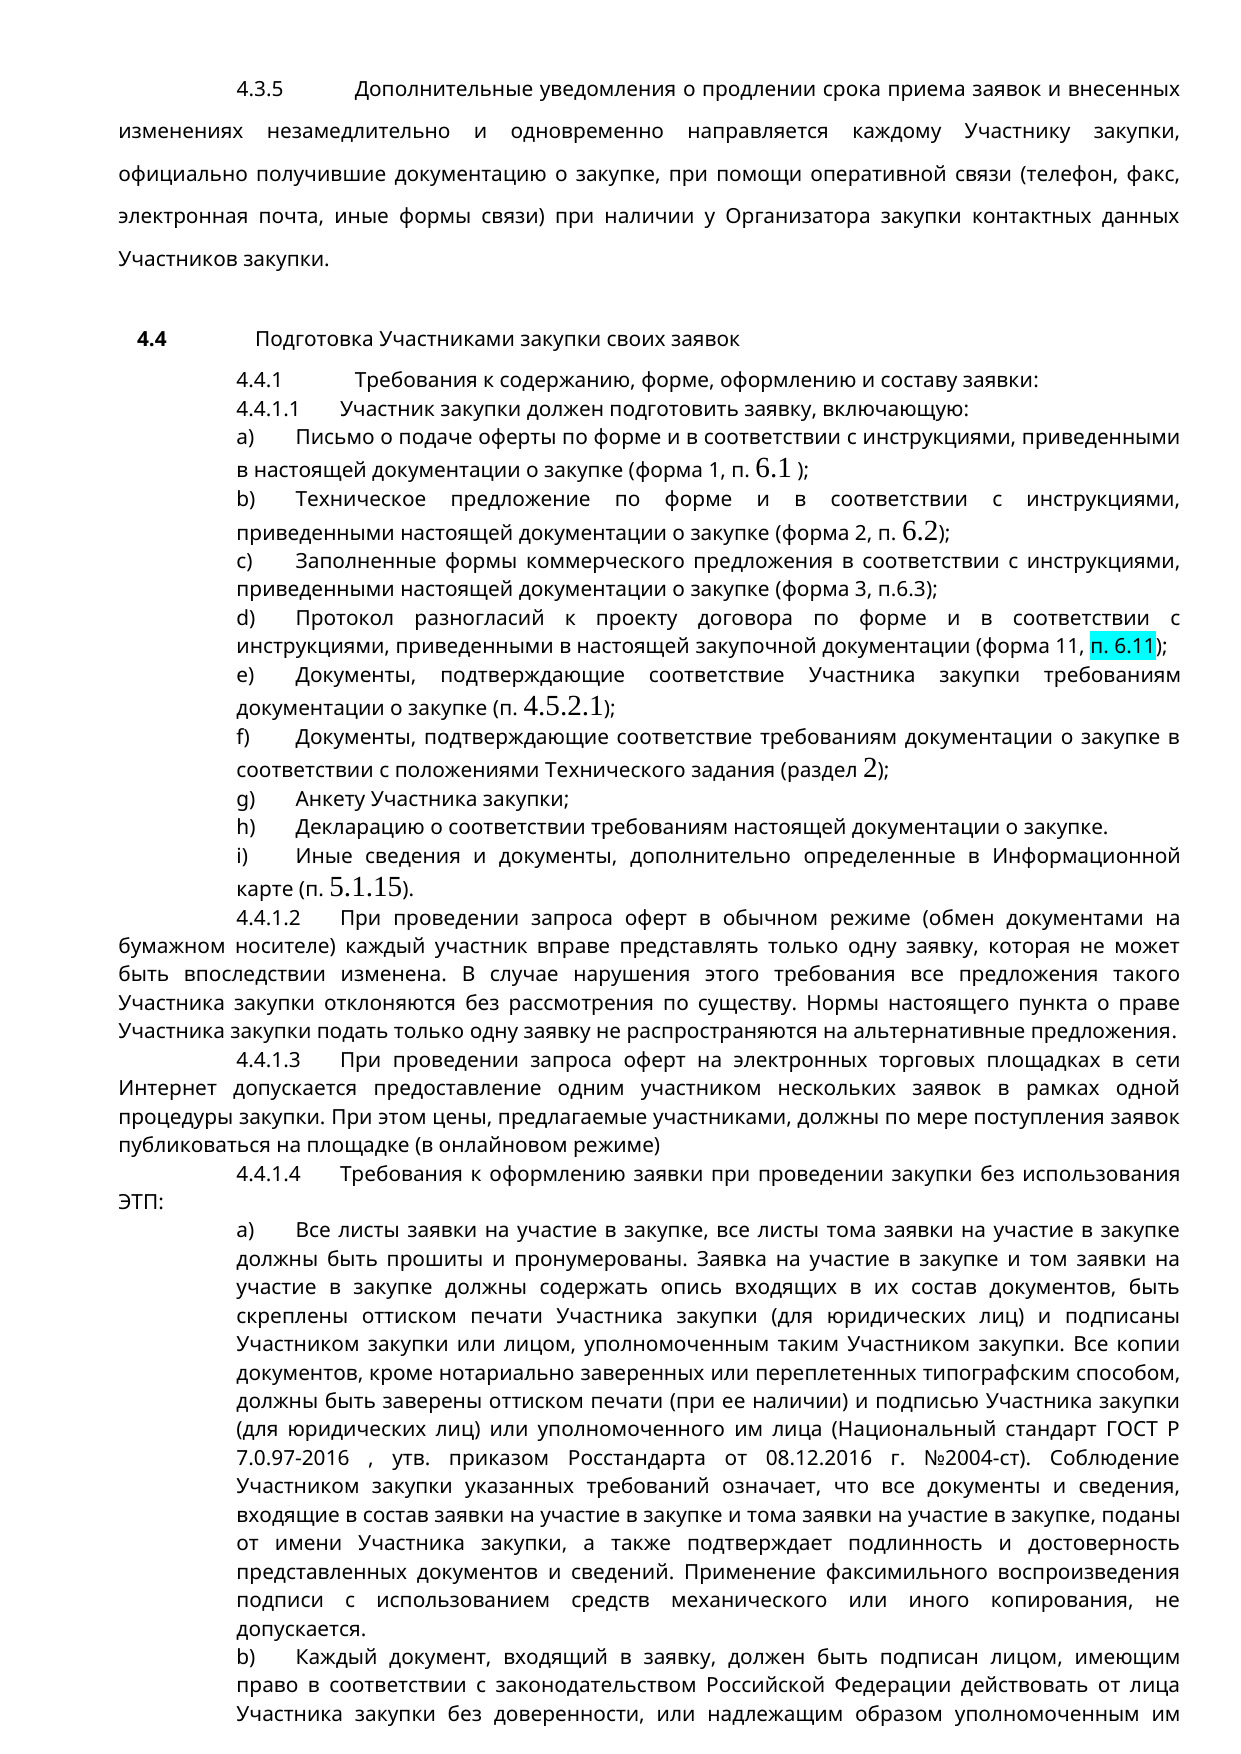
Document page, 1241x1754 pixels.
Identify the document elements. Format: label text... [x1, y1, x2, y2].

list При проведении запроса оферт на электронных торговых площадках в сети Интернет допускается предоставление одним участником нескольких заявок в рамках одной процедуры закупки. При этом цены, предлагаемые участниками, должны по мере поступления заявок публиковаться на площадке (в онлайновом режиме) [118, 1045, 1181, 1159]
list Документы, подтверждающие соответствие Участника закупки требованиям документации о закупке (п. 4.5.2.1); [236, 660, 1181, 722]
list Протокол разногласий к проекту договора по форме и в соответствии с инструкциями, приведенными в настоящей закупочной документации (форма 11, п. 6.11); [236, 603, 1181, 660]
list Техническое предложение по форме и в соответствии с инструкциями, приведенными настоящей документации о закупке (форма 2, п. 6.2); [236, 484, 1181, 546]
subtitle Подготовка Участниками закупки своих заявок [137, 324, 1181, 353]
list Документы, подтверждающие соответствие требованиям документации о закупке в соответствии с положениями Технического задания (раздел 2); [236, 722, 1181, 784]
list Анкету Участника закупки; [236, 784, 1181, 812]
list Заполненные формы коммерческого предложения в соответствии с инструкциями, приведенными настоящей документации о закупке (форма 3, п.6.3); [236, 546, 1181, 603]
list Письмо о подаче оферты по форме и в соответствии с инструкциями, приведенными в настоящей документации о закупке (форма 1, п. 6.1 ); [236, 422, 1181, 484]
list Участник закупки должен подготовить заявку, включающую: [118, 394, 1181, 422]
list Дополнительные уведомления о продлении срока приема заявок и внесенных изменениях незамедлительно и одновременно направляется каждому Участнику закупки, официально получившие документацию о закупке, при помощи оперативной связи (телефон, факс, электронная почта, иные формы связи) при наличии у Организатора закупки контактных данных Участников закупки. [118, 74, 1181, 273]
list Требования к содержанию, форме, оформлению и составу заявки: [118, 365, 1181, 394]
list Декларацию о соответствии требованиям настоящей документации о закупке. [236, 812, 1181, 841]
list Иные сведения и документы, дополнительно определенные в Информационной карте (п. 5.1.16). [236, 841, 1181, 903]
list Все листы заявки на участие в закупке, все листы тома заявки на участие в закупке должны быть прошиты и пронумерованы. Заявка на участие в закупке и том заявки на участие в закупке должны содержать опись входящих в их состав документов, быть скреплены оттиском печати Участника закупки (для юридических лиц) и подписаны Участником закупки или лицом, уполномоченным таким Участником закупки. Все копии документов, кроме нотариально заверенных или переплетенных типографским способом, должны быть заверены оттиском печати (при ее наличии) и подписью Участника закупки (для юридических лиц) или уполномоченного им лица (Национальный стандарт ГОСТ Р 7.0.97-2016 , утв. приказом Росстандарта от 08.12.2016 г. №2004-ст). Соблюдение Участником закупки указанных требований означает, что все документы и сведения, входящие в состав заявки на участие в закупке и тома заявки на участие в закупке, поданы от имени Участника закупки, а также подтверждает подлинность и достоверность представленных документов и сведений. Применение факсимильного воспроизведения подписи с использованием средств механического или иного копирования, не допускается. [236, 1216, 1181, 1642]
list Требования к оформлению заявки при проведении закупки без использования ЭТП: [118, 1159, 1181, 1216]
list При проведении запроса оферт в обычном режиме (обмен документами на бумажном носителе) каждый участник вправе представлять только одну заявку, которая не может быть впоследствии изменена. В случае нарушения этого требования все предложения такого Участника закупки отклоняются без рассмотрения по существу. Нормы настоящего пункта о праве Участника закупки подать только одну заявку не распространяются на альтернативные предложения. [118, 903, 1181, 1045]
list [236, 1642, 1181, 1727]
